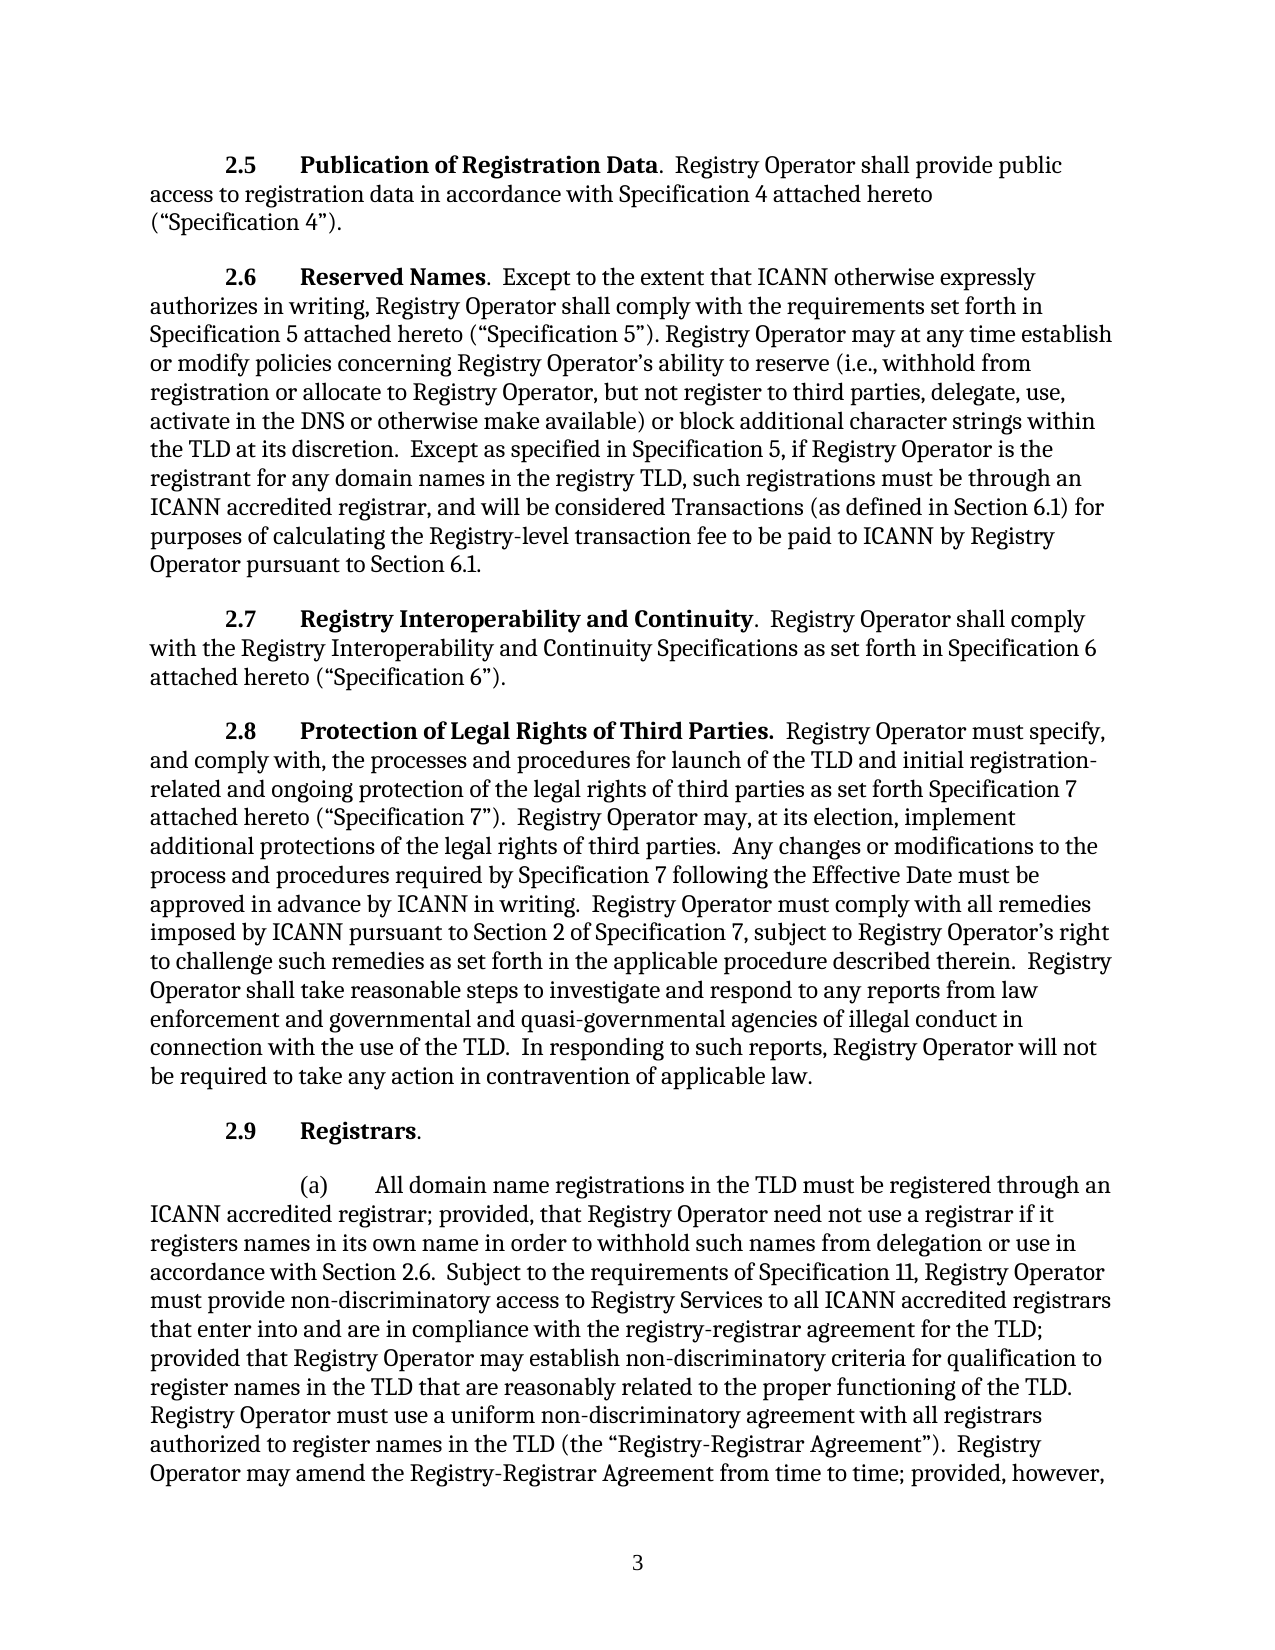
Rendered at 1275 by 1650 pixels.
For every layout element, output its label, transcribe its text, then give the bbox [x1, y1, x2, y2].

text Registrars. [150, 1116, 1125, 1145]
text Registry Interoperability and Continuity. Registry Operator shall comply with the Registry Interoperability and Continuity Specifications as set forth in Specification 6 attached hereto (“Specification 6”). [150, 604, 1125, 691]
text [150, 1170, 1125, 1487]
text Protection of Legal Rights of Third Parties. Registry Operator must specify, and comply with, the processes and procedures for launch of the TLD and initial registration-related and ongoing protection of the legal rights of third parties as set forth Specification 7 attached hereto (“Specification 7”). Registry Operator may, at its election, implement additional protections of the legal rights of third parties. Any changes or modifications to the process and procedures required by Specification 7 following the Effective Date must be approved in advance by ICANN in writing. Registry Operator must comply with all remedies imposed by ICANN pursuant to Section 2 of Specification 7, subject to Registry Operator’s right to challenge such remedies as set forth in the applicable procedure described therein. Registry Operator shall take reasonable steps to investigate and respond to any reports from law enforcement and governmental and quasi-governmental agencies of illegal conduct in connection with the use of the TLD. In responding to such reports, Registry Operator will not be required to take any action in contravention of applicable law. [150, 716, 1125, 1091]
text Reserved Names. Except to the extent that ICANN otherwise expressly authorizes in writing, Registry Operator shall comply with the requirements set forth in Specification 5 attached hereto (“Specification 5”). Registry Operator may at any time establish or modify policies concerning Registry Operator’s ability to reserve (i.e., withhold from registration or allocate to Registry Operator, but not register to third parties, delegate, use, activate in the DNS or otherwise make available) or block additional character strings within the TLD at its discretion. Except as specified in Specification 5, if Registry Operator is the registrant for any domain names in the registry TLD, such registrations must be through an ICANN accredited registrar, and will be considered Transactions (as defined in Section 6.1) for purposes of calculating the Registry-level transaction fee to be paid to ICANN by Registry Operator pursuant to Section 6.1. [150, 262, 1125, 579]
text Publication of Registration Data. Registry Operator shall provide public access to registration data in accordance with Specification 4 attached hereto (“Specification 4”). [150, 150, 1125, 237]
